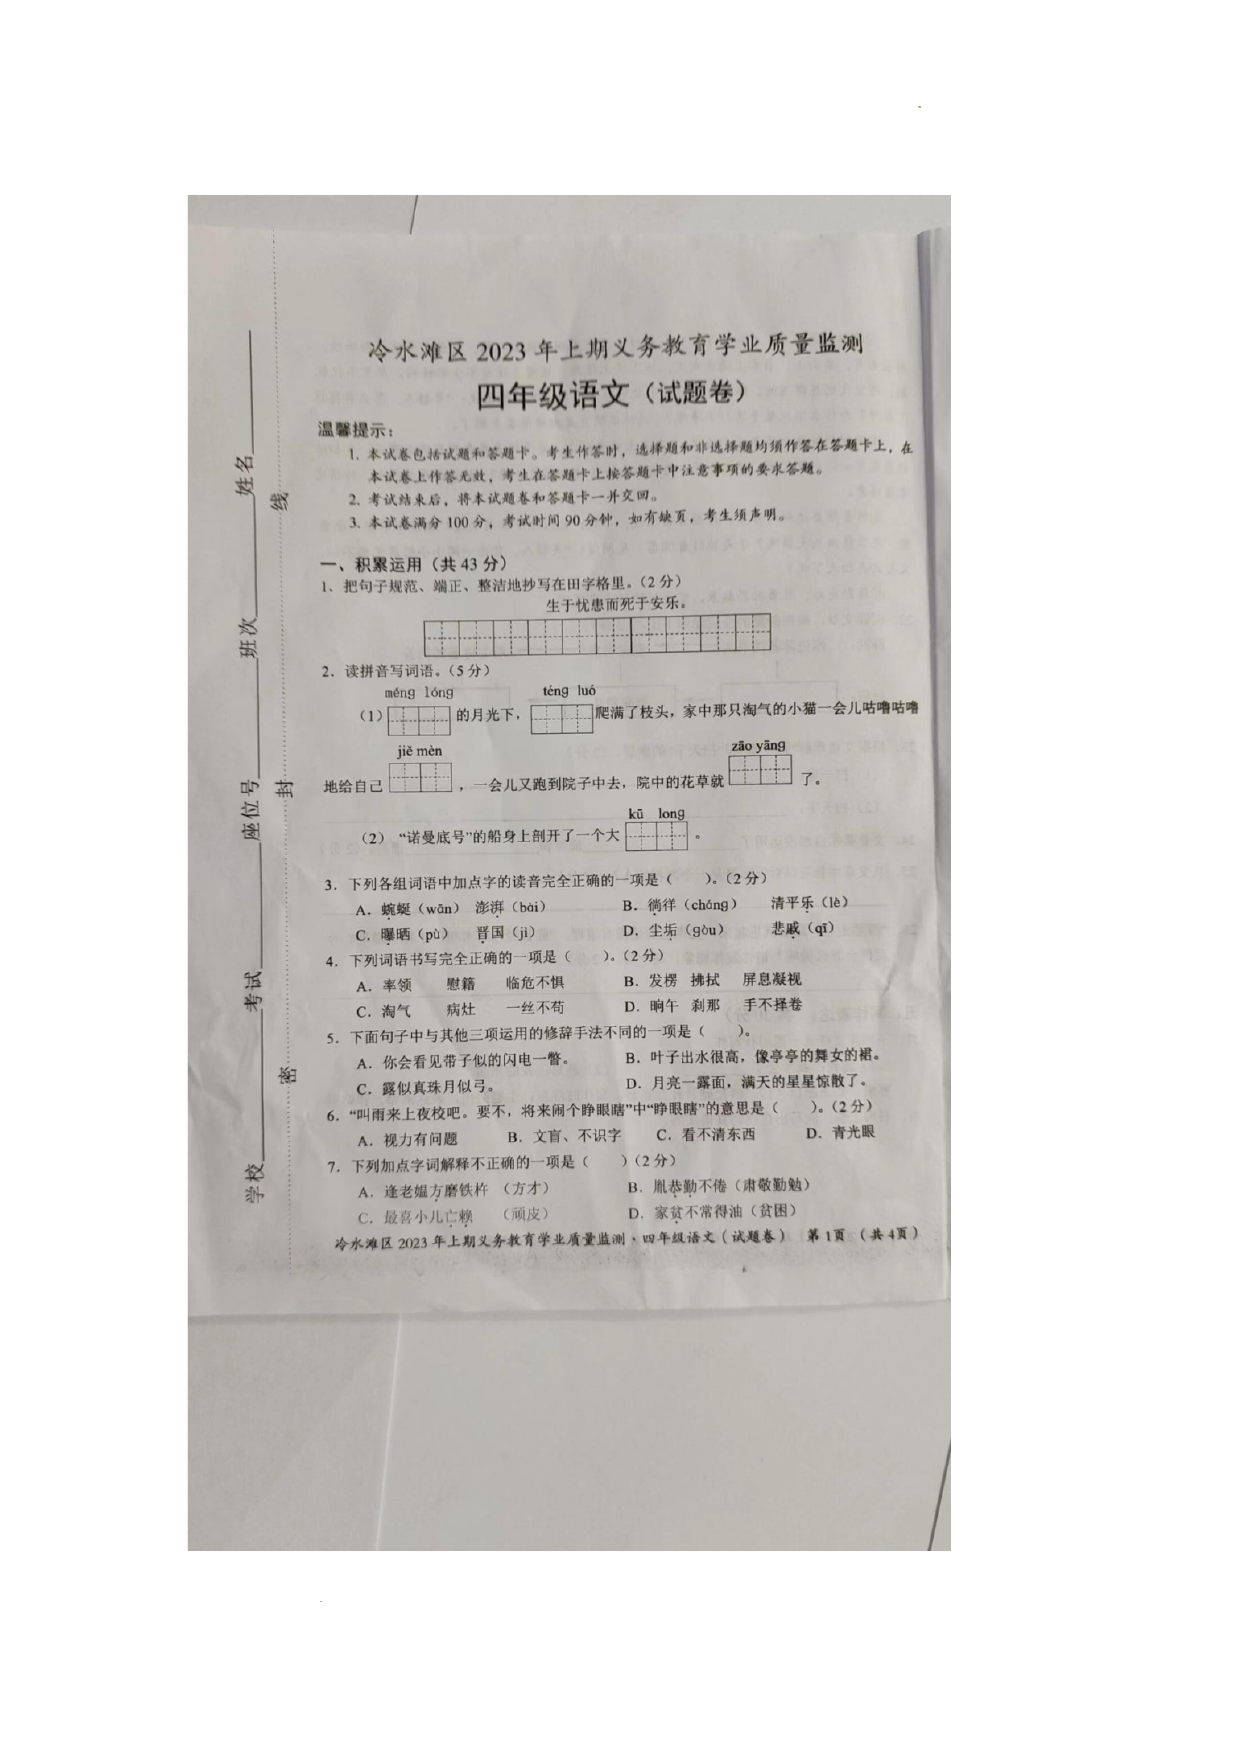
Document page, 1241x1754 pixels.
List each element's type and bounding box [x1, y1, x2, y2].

picture [188, 196, 951, 1551]
